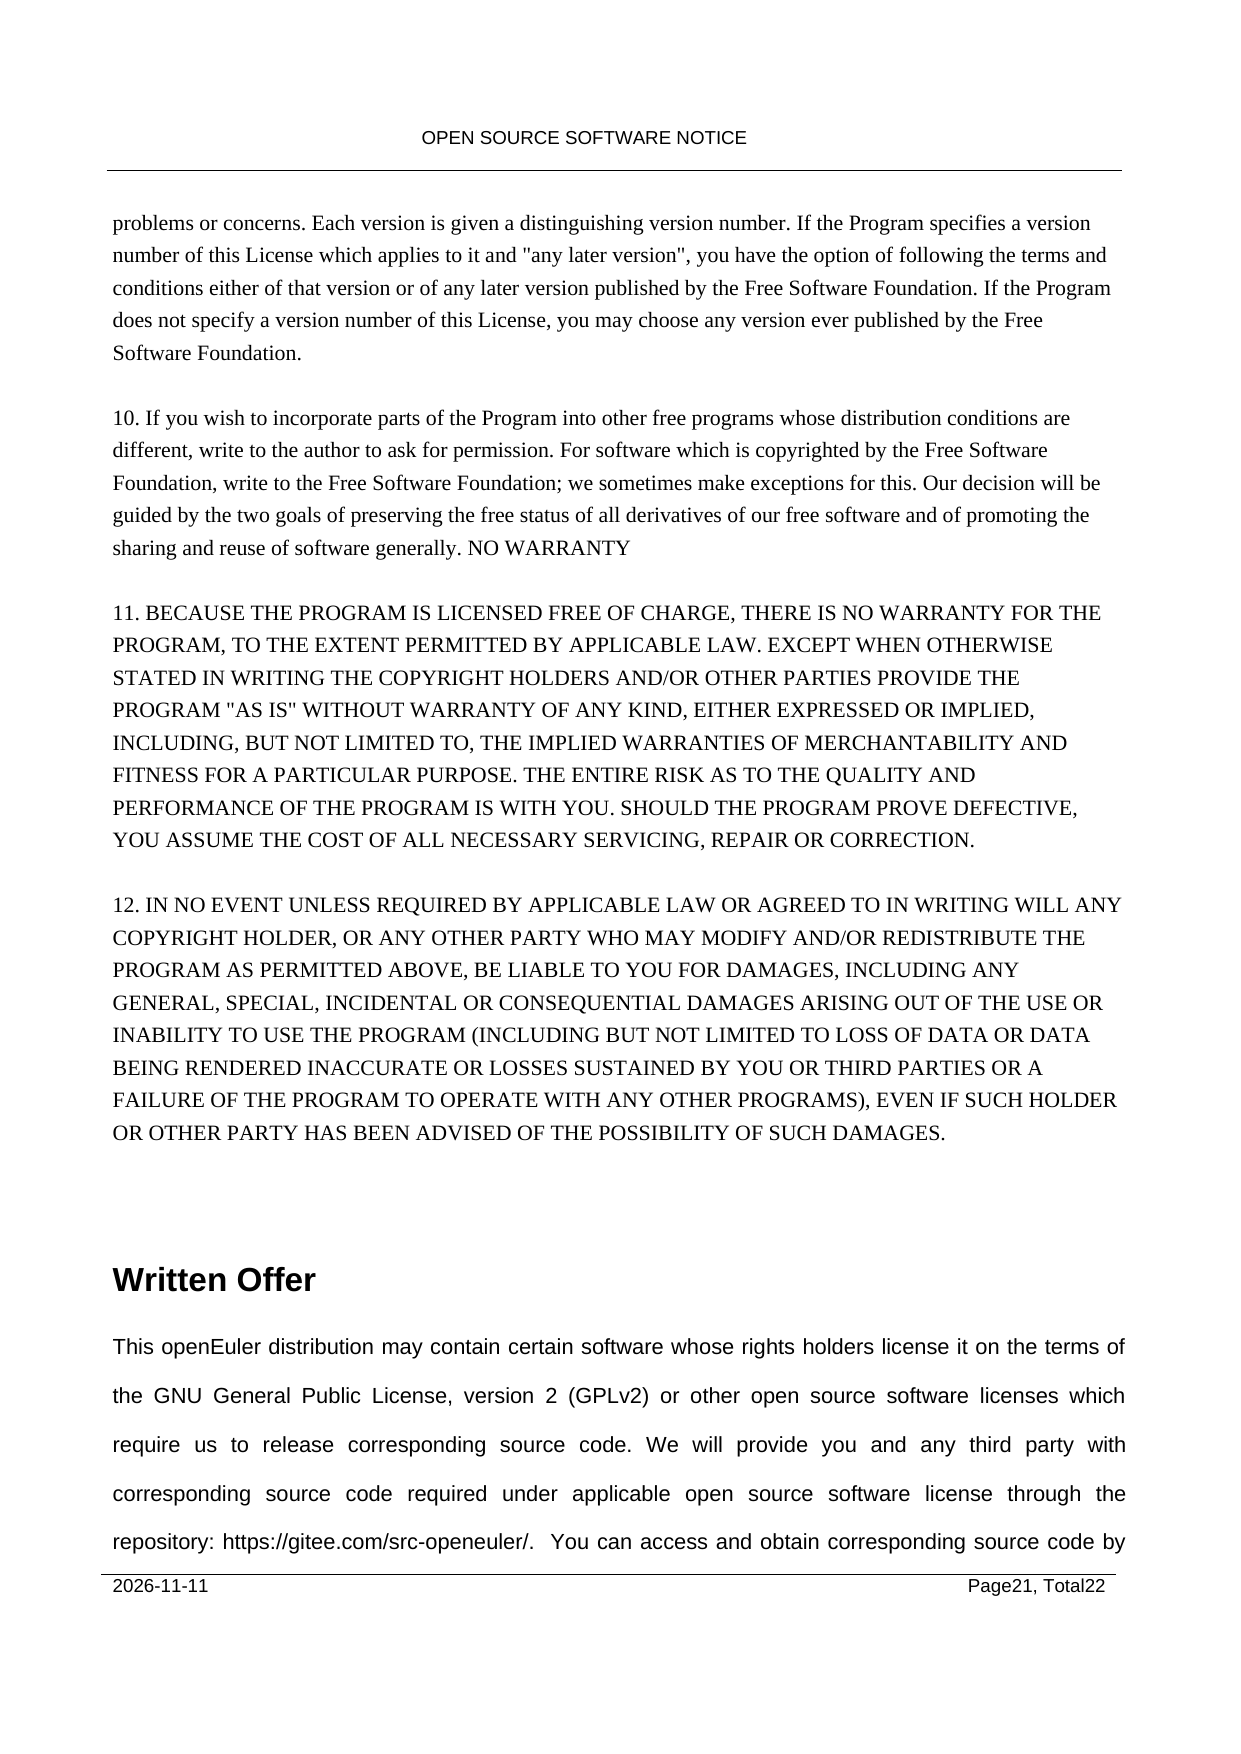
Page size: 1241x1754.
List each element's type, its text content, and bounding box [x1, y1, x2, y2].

text Written Offer [112, 1246, 1128, 1311]
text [112, 206, 1128, 1246]
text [112, 1331, 1128, 1558]
